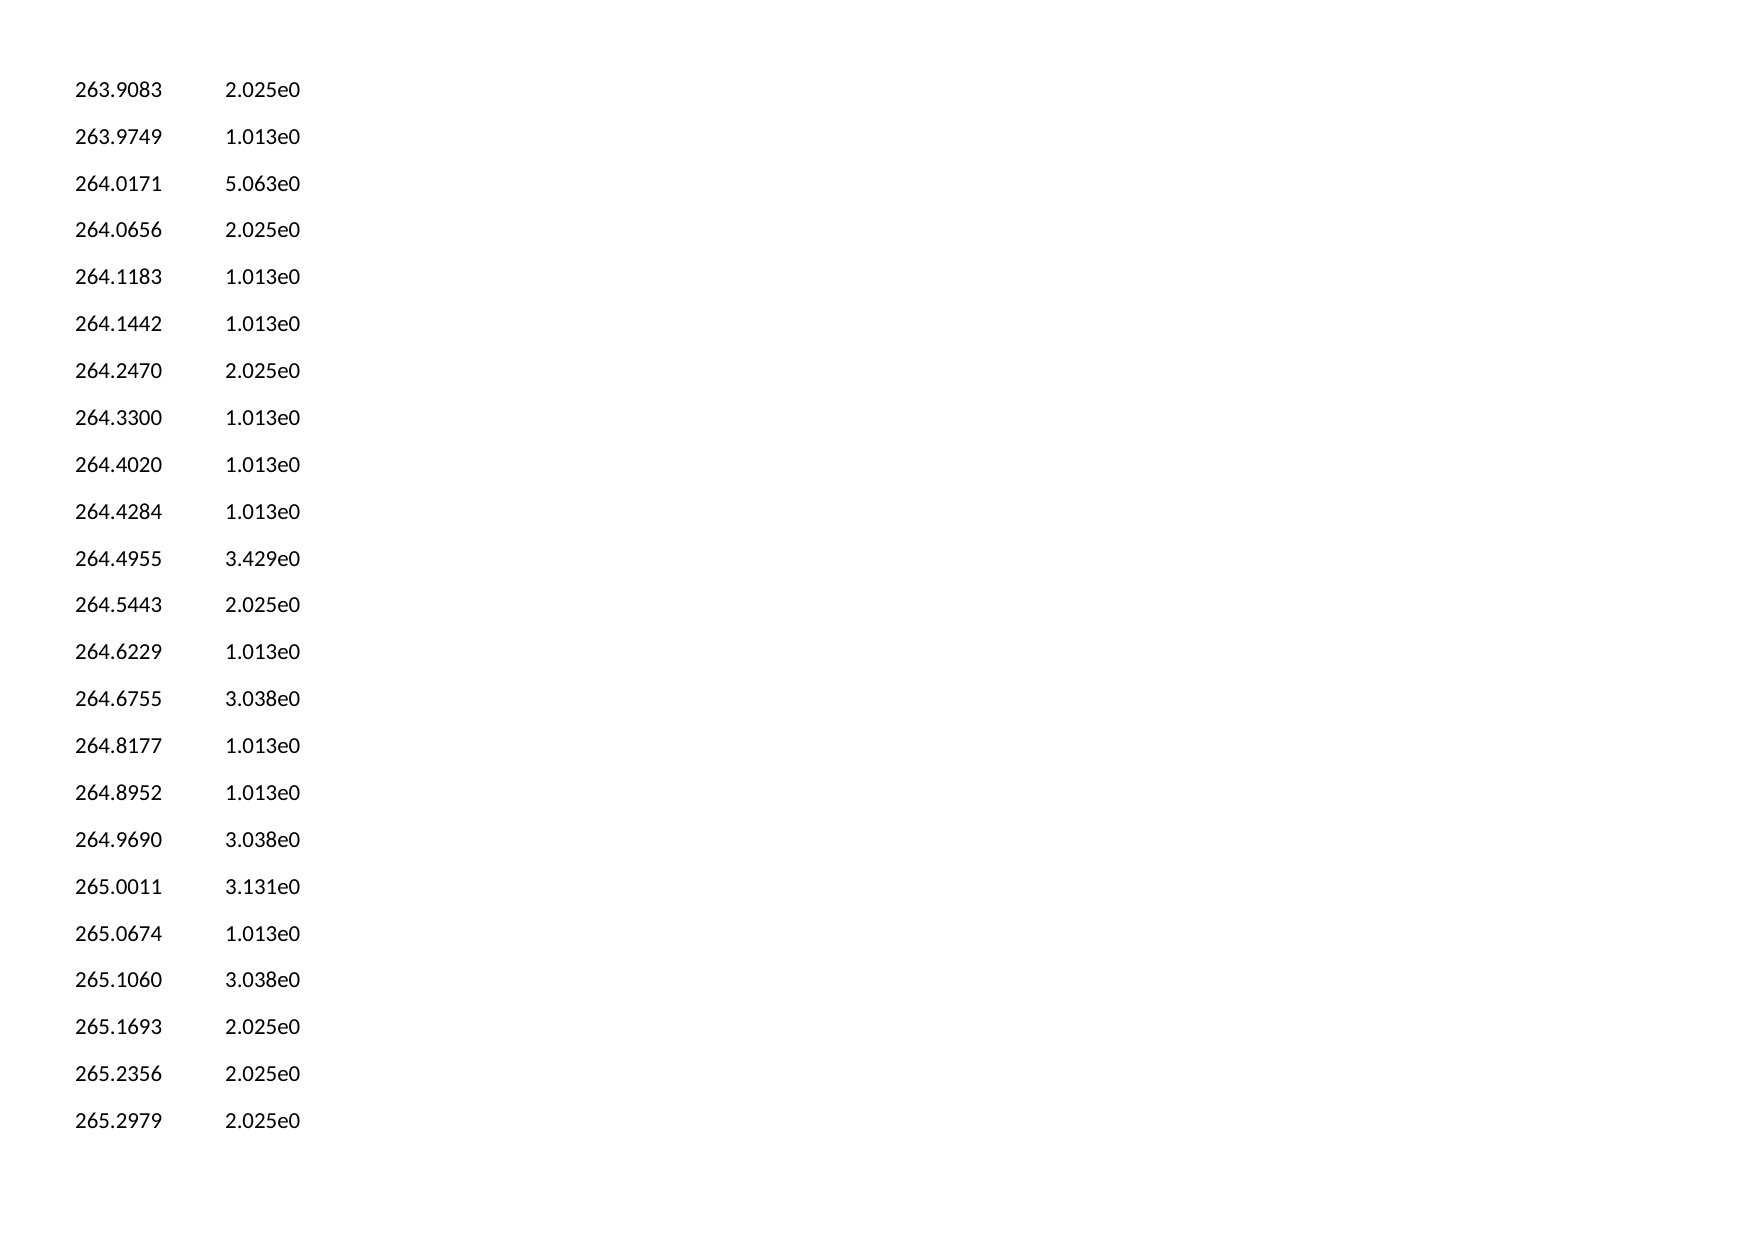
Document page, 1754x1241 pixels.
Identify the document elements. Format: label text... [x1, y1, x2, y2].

text 265.1060 3.038e0 [75, 966, 1679, 994]
text 264.5443 2.025e0 [75, 591, 1679, 619]
text 265.0011 3.131e0 [75, 872, 1679, 900]
text 264.1442 1.013e0 [75, 309, 1679, 337]
text 265.0674 1.013e0 [75, 919, 1679, 947]
text 264.9690 3.038e0 [75, 825, 1679, 853]
text 264.0171 5.063e0 [75, 169, 1679, 197]
text 264.6229 1.013e0 [75, 637, 1679, 666]
text 263.9749 1.013e0 [75, 122, 1679, 150]
text 264.8952 1.013e0 [75, 778, 1679, 806]
text 264.8177 1.013e0 [75, 731, 1679, 759]
text 264.0656 2.025e0 [75, 216, 1679, 244]
text 263.9083 2.025e0 [75, 75, 1679, 103]
text 265.2979 2.025e0 [75, 1106, 1679, 1134]
text 264.3300 1.013e0 [75, 403, 1679, 431]
text 264.2470 2.025e0 [75, 356, 1679, 384]
text 265.1693 2.025e0 [75, 1012, 1679, 1041]
text 264.4284 1.013e0 [75, 497, 1679, 525]
text 264.6755 3.038e0 [75, 684, 1679, 712]
text 264.4955 3.429e0 [75, 544, 1679, 572]
text 264.4020 1.013e0 [75, 450, 1679, 478]
text 264.1183 1.013e0 [75, 262, 1679, 291]
text 265.2356 2.025e0 [75, 1059, 1679, 1087]
